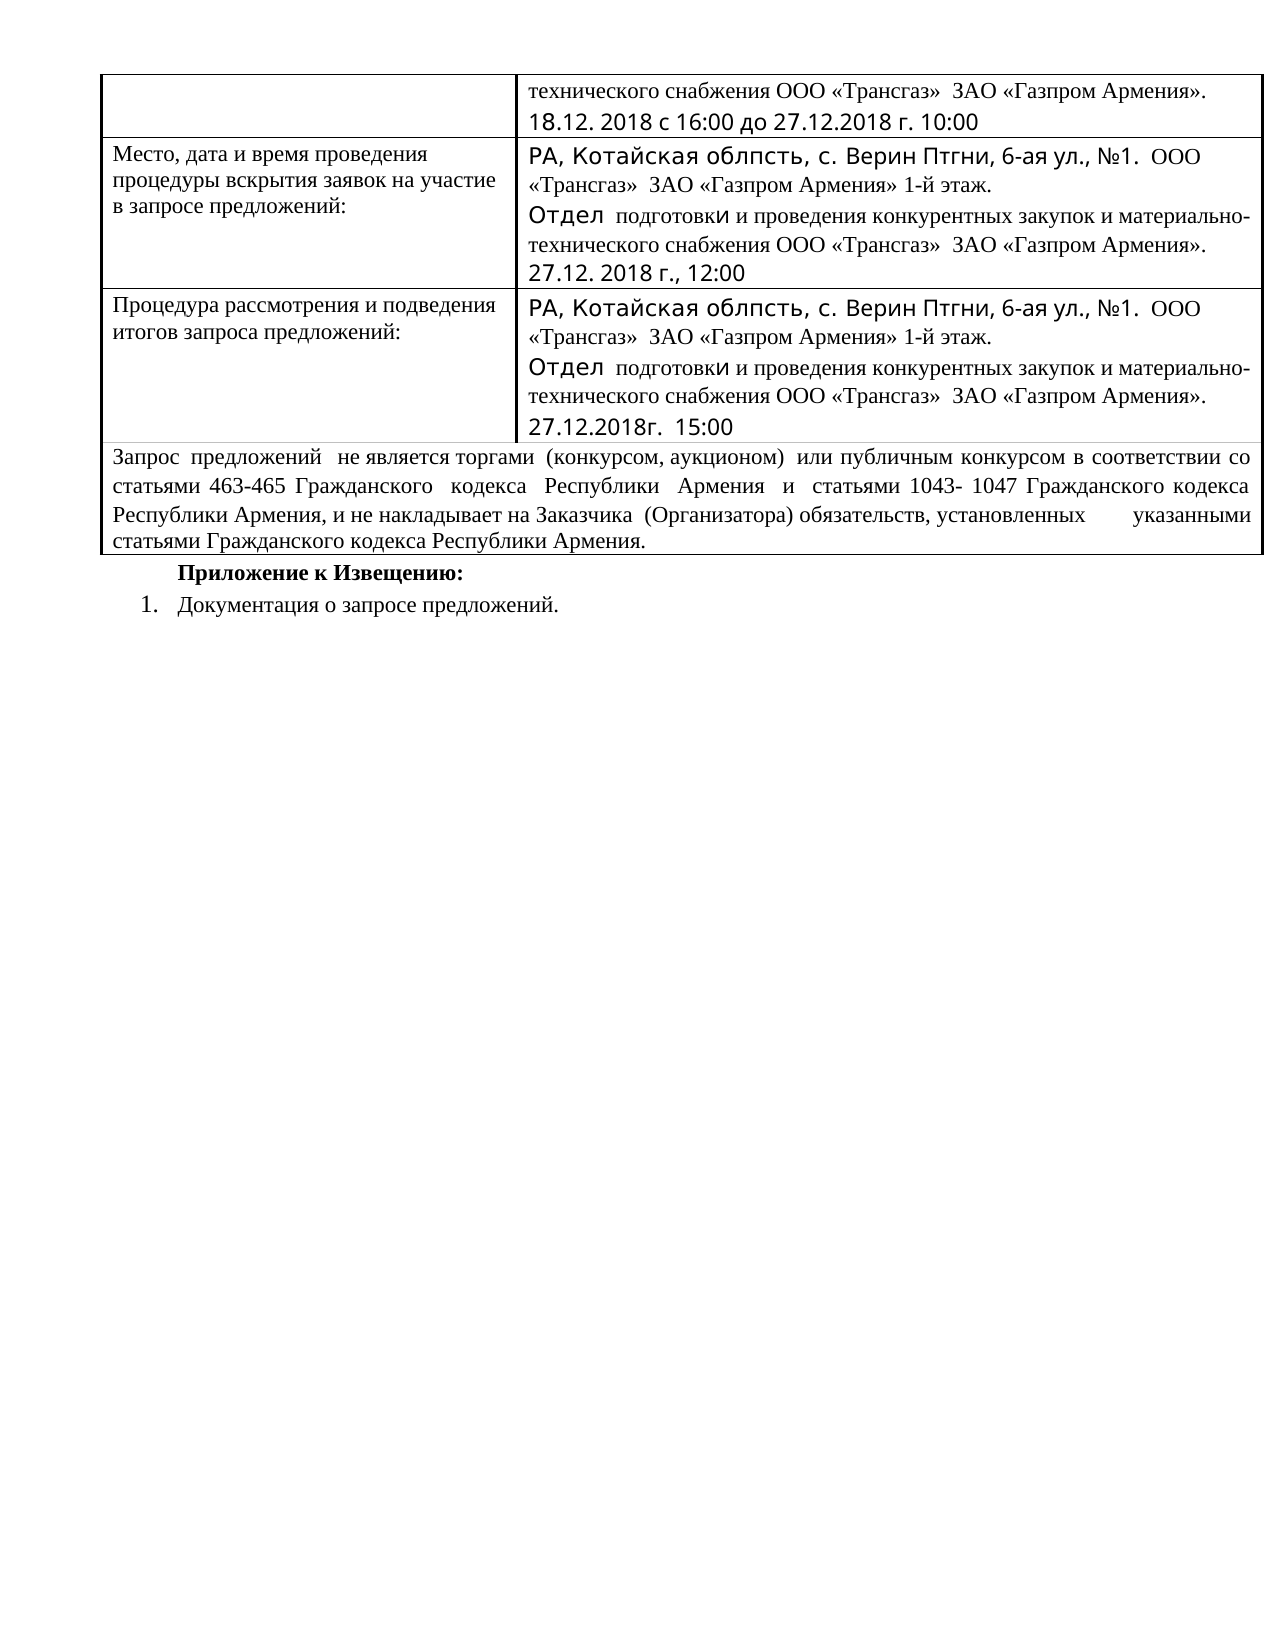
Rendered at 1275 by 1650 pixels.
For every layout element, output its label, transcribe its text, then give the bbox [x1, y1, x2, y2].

table_cell Запрос предложений не является торгами (конкурсом, аукционом) или публичным конкурсом в соответствии со статьями 463-465 Гражданского кодекса Республики Армения и статьями 1043- 1047 Гражданского кодекса Республики Армения, и не накладывает на Заказчика (Организатора) обязательств, установленных указанными статьями Гражданского кодекса Республики Армения. [103, 443, 1261, 554]
table_cell Процедура рассмотрения и подведения итогов запроса предложений: [103, 289, 515, 442]
table_cell Место, дата и время проведения процедуры вскрытия заявок на участие в запросе предложений: [103, 138, 515, 288]
list Документация о запросе предложений. [140, 589, 1186, 618]
table_cell РА, Котайская облпсть, с. Верин Птгни, 6-ая ул., №1. ООО «Трансгаз» ЗАО «Газпром Армения» 1-й этаж. Отдел подготовки и проведения конкурентных закупок и материально-технического снабжения ООО «Трансгаз» ЗАО «Газпром Армения». 27.12. 2018 г., 12:00 [518, 138, 1261, 288]
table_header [518, 75, 1261, 137]
table_cell РА, Котайская облпсть, с. Верин Птгни, 6-ая ул., №1. ООО «Трансгаз» ЗАО «Газпром Армения» 1-й этаж. Отдел подготовки и проведения конкурентных закупок и материально-технического снабжения ООО «Трансгаз» ЗАО «Газпром Армения». 27.12.2018г. 15:00 [518, 289, 1261, 442]
text Приложение к Извещению: [177, 559, 1186, 585]
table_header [103, 75, 515, 137]
